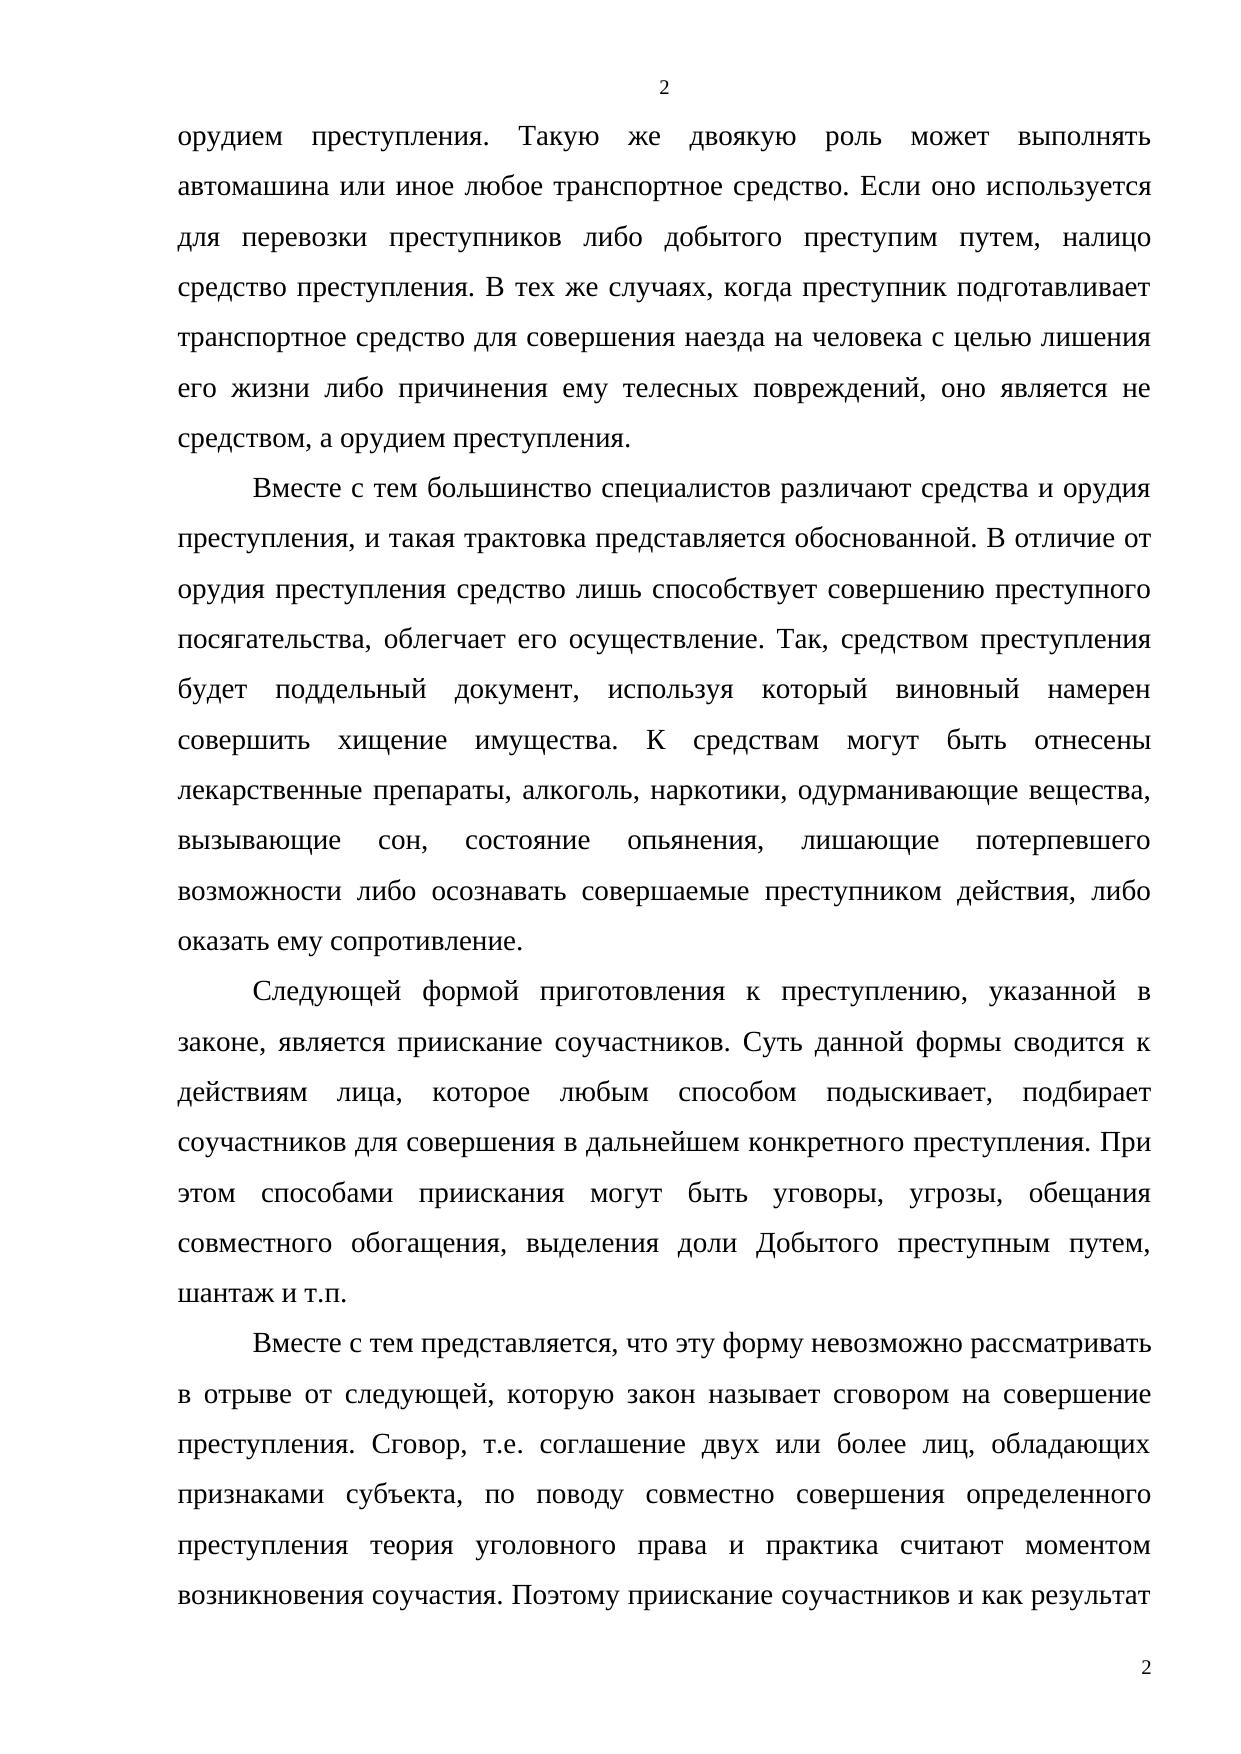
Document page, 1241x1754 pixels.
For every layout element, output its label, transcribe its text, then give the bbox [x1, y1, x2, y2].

text Вместе с тем большинство специалистов различают средства и орудия преступления, и такая трактовка представляется обоснованной. В отличие от орудия преступления средство лишь способствует совершению преступного посягательства, облегчает его осуществление. Так, средством преступления будет поддельный документ, используя который виновный намерен совершить хищение имущества. К средствам могут быть отнесены лекарственные препараты, алкоголь, наркотики, одурманивающие вещества, вызывающие сон, состояние опьянения, лишающие потерпевшего возможности либо осознавать совершаемые преступником действия, либо оказать ему сопротивление. [177, 470, 1152, 957]
text орудием преступления. Такую же двоякую роль может выполнять автомашина или иное любое транспортное средство. Если оно используется для перевозки преступников либо добытого преступим путем, налицо средство преступления. В тех же случаях, когда преступник подготавливает транспортное средство для совершения наезда на человека с целью лишения его жизни либо причинения ему телесных повреждений, оно является не средством, а орудием преступления. [177, 118, 1152, 453]
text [177, 1326, 1152, 1611]
text Следующей формой приготовления к преступлению, указанной в законе, является приискание соучастников. Суть данной формы сводится к действиям лица, которое любым способом подыскивает, подбирает соучастников для совершения в дальнейшем конкретного преступления. При этом способами приискания могут быть уговоры, угрозы, обещания совместного обогащения, выделения доли Добытого преступным путем, шантаж и т.п. [177, 973, 1152, 1309]
